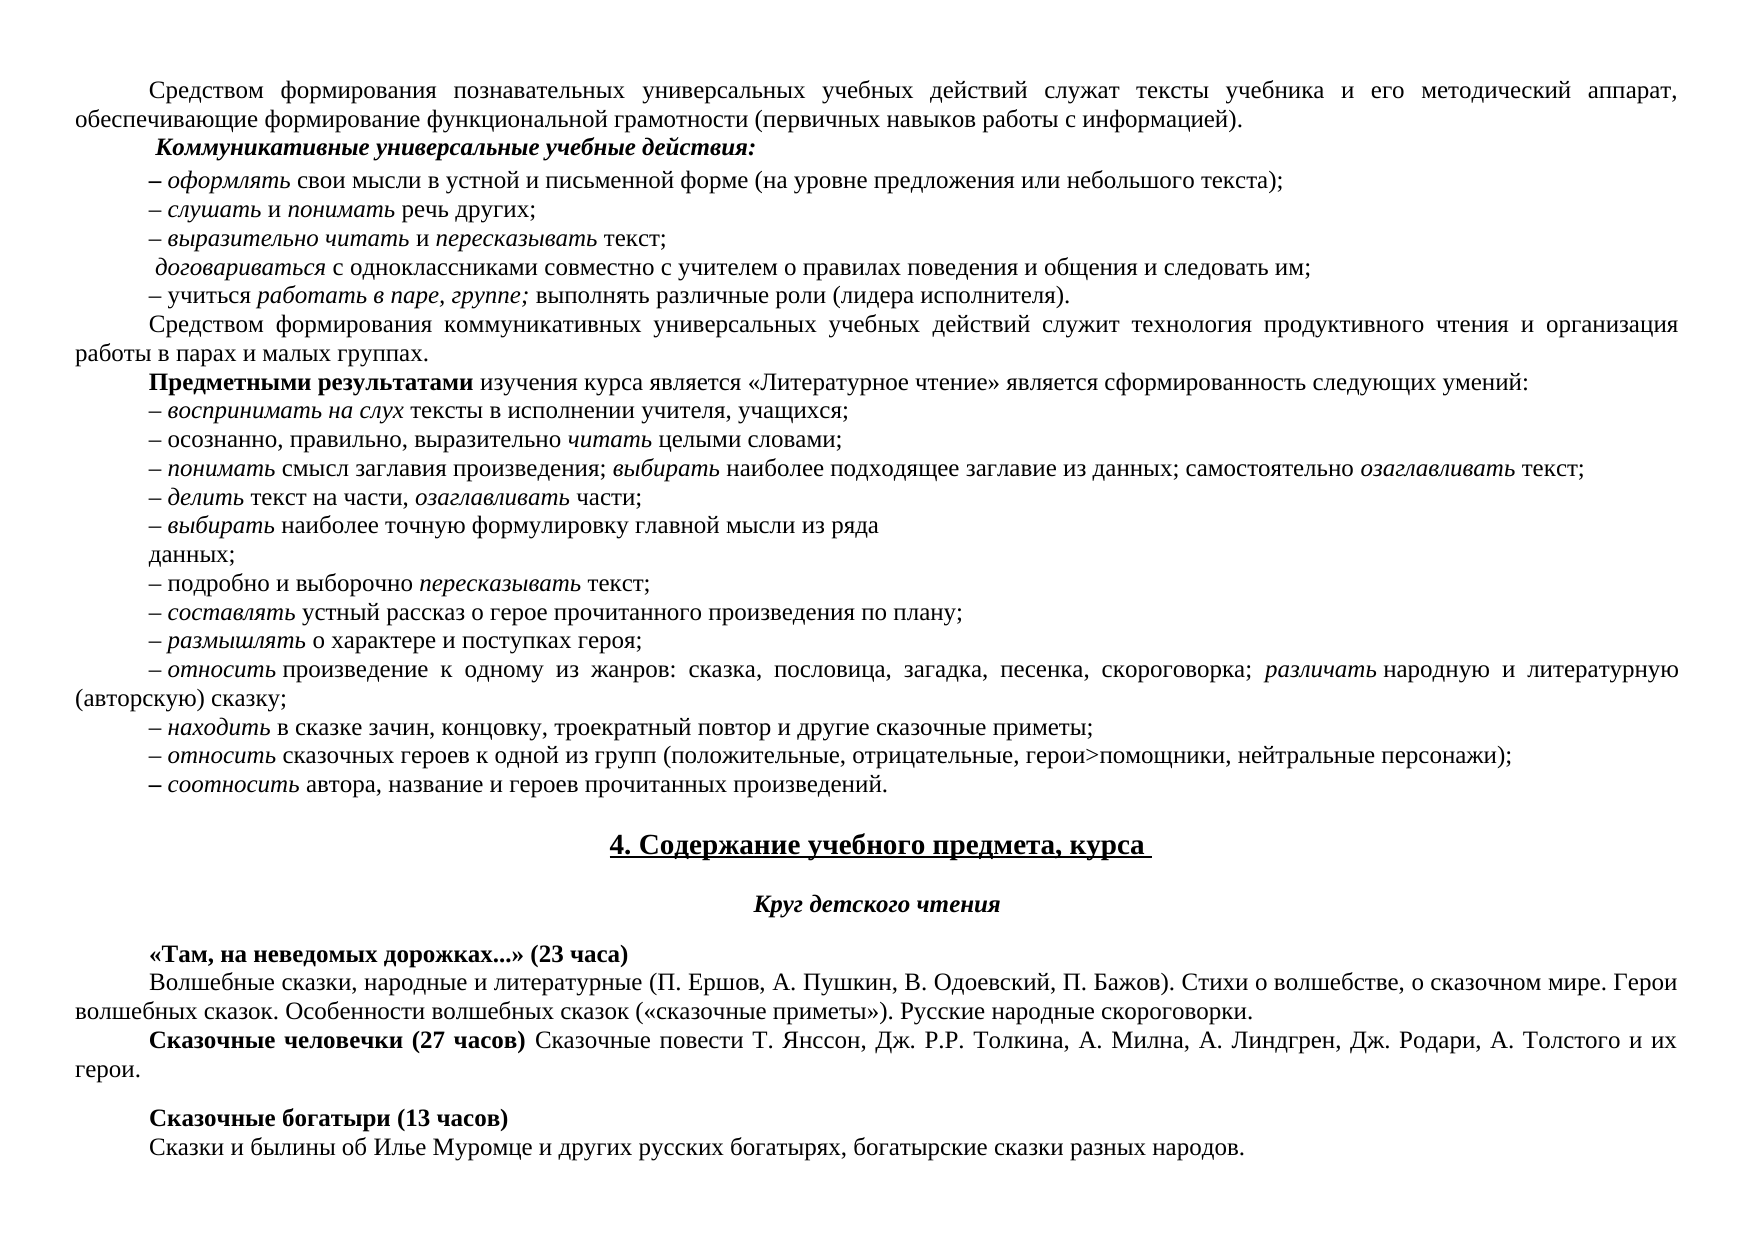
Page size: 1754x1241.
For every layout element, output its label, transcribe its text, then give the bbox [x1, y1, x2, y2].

text Круг детского чтения [75, 889, 1679, 918]
text Сказочные человечки (27 часов) Сказочные повести Т. Янссон, Дж. Р.Р. Толкина, А. Милна, А. Линдгрен, Дж. Родари, А. Толстого и их герои. [75, 1025, 1679, 1082]
text договариваться с одноклассниками совместно с учителем о правилах поведения и общения и следовать им; [75, 252, 1679, 281]
text Средством формирования познавательных универсальных учебных действий служат тексты учебника и его методический аппарат, обеспечивающие формирование функциональной грамотности (первичных навыков работы с информацией). [75, 75, 1679, 132]
text – подробно и выборочно пересказывать текст; [75, 568, 1679, 597]
text – оформлять свои мысли в устной и письменной форме (на уровне предложения или небольшого текста); [75, 166, 1679, 194]
text Сказочные богатыри (13 часов) [75, 1103, 1679, 1132]
text – составлять устный рассказ о герое прочитанного произведения по плану; [75, 597, 1679, 626]
text Средством формирования коммуникативных универсальных учебных действий служит технология продуктивного чтения и организация работы в парах и малых группах. [75, 309, 1679, 367]
text – относить сказочных героев к одной из групп (положительные, отрицательные, герои>помощники, нейтральные персонажи); [75, 741, 1679, 769]
text данных; [75, 539, 1679, 568]
text – осознанно, правильно, выразительно читать целыми словами; [75, 424, 1679, 453]
text – выбирать наиболее точную формулировку главной мысли из ряда [75, 511, 1679, 539]
text – делить текст на части, озаглавливать части; [75, 482, 1679, 511]
text Предметными результатами изучения курса является «Литературное чтение» является сформированность следующих умений: [75, 367, 1679, 396]
text Коммуникативные универсальные учебные действия: [75, 132, 1679, 161]
text – понимать смысл заглавия произведения; выбирать наиболее подходящее заглавие из данных; самостоятельно озаглавливать текст; [75, 453, 1679, 482]
text – учиться работать в паре, группе; выполнять различные роли (лидера исполнителя). [75, 281, 1679, 309]
text – размышлять о характере и поступках героя; [75, 626, 1679, 654]
text – слушать и понимать речь других; [75, 194, 1679, 223]
text – выразительно читать и пересказывать текст; [75, 223, 1679, 252]
text – соотносить автора, название и героев прочитанных произведений. [75, 769, 1679, 798]
text Волшебные сказки, народные и литературные (П. Ершов, А. Пушкин, В. Одоевский, П. Бажов). Стихи о волшебстве, о сказочном мире. Герои волшебных сказок. Особенности волшебных сказок («сказочные приметы»). Русские народные скороговорки. [75, 967, 1679, 1025]
text – находить в сказке зачин, концовку, троекратный повтор и другие сказочные приметы; [75, 712, 1679, 741]
text – воспринимать на слух тексты в исполнении учителя, учащихся; [75, 396, 1679, 424]
text – относить произведение к одному из жанров: сказка, пословица, загадка, песенка, скороговорка; различать народную и литературную (авторскую) сказку; [75, 654, 1679, 712]
text Сказки и былины об Илье Муромце и других русских богатырях, богатырские сказки разных народов. [75, 1132, 1679, 1161]
text «Там, на неведомых дорожках...» (23 часа) [75, 939, 1679, 967]
text 4. Содержание учебного предмета, курса [75, 827, 1679, 860]
